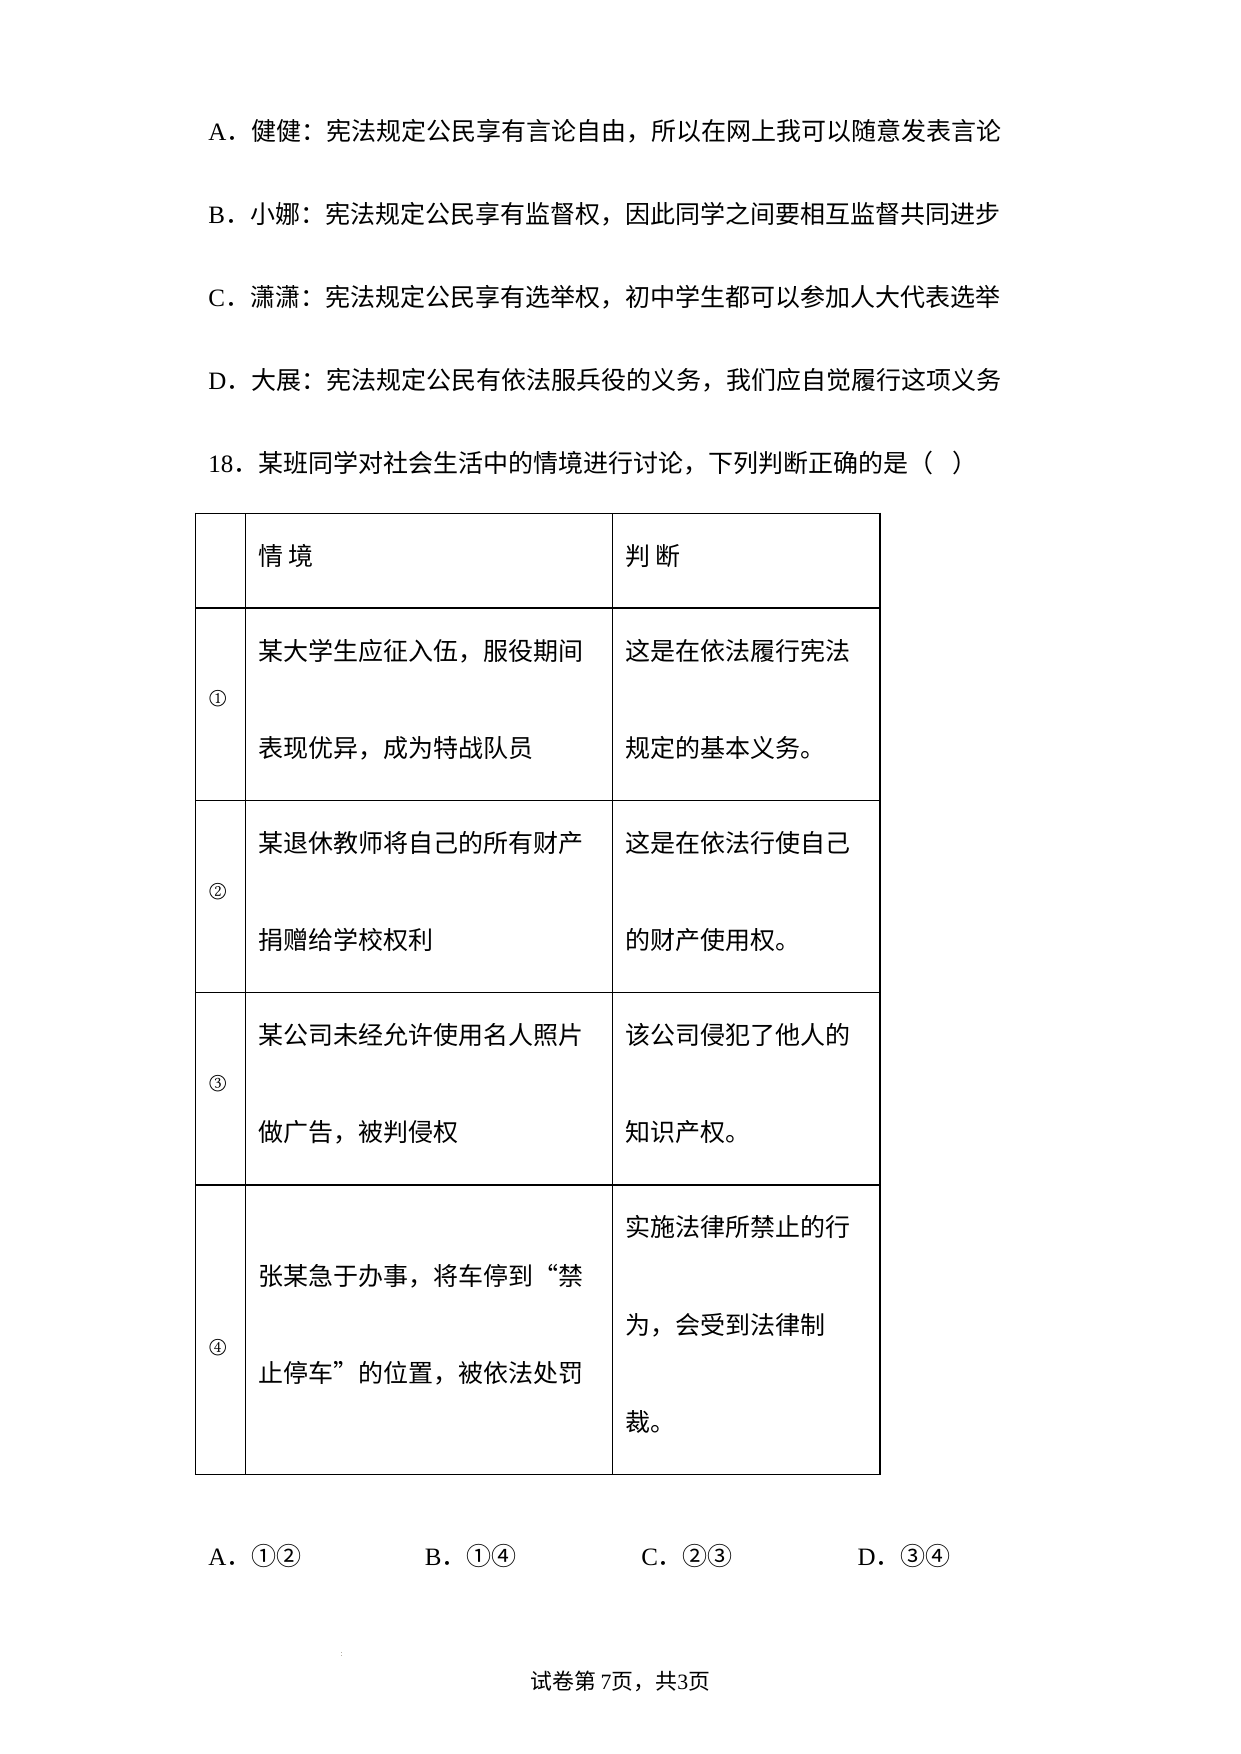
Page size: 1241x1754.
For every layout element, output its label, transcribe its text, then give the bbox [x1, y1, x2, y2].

table_header [196, 514, 245, 607]
text A．健健：宪法规定公民享有言论自由，所以在网上我可以随意发表言论 [208, 97, 1032, 162]
table_cell 该公司侵犯了他人的知识产权。 [613, 993, 879, 1184]
text D．大展：宪法规定公民有依法服兵役的义务，我们应自觉履行这项义务 [208, 346, 1032, 411]
table_cell ③ [196, 993, 245, 1184]
table_header 判 断 [613, 514, 879, 607]
table_cell ② [196, 801, 245, 992]
table_cell 实施法律所禁止的行为，会受到法律制裁。 [613, 1186, 879, 1473]
table_cell 某大学生应征入伍，服役期间表现优异，成为特战队员 [246, 609, 612, 799]
table_cell 这是在依法履行宪法规定的基本义务。 [613, 609, 879, 799]
text 18．某班同学对社会生活中的情境进行讨论，下列判断正确的是（ ） [208, 429, 1032, 494]
table_cell 这是在依法行使自己的财产使用权。 [613, 801, 879, 992]
table_cell 张某急于办事，将车停到“禁止停车”的位置，被依法处罚 [246, 1186, 612, 1473]
table_header 情 境 [246, 514, 612, 607]
table_cell 某退休教师将自己的所有财产捐赠给学校权利 [246, 801, 612, 992]
text A．①② B．①④ C．②③ D．③④ [208, 1522, 1032, 1587]
table_cell 某公司未经允许使用名人照片做广告，被判侵权 [246, 993, 612, 1184]
text C．潇潇：宪法规定公民享有选举权，初中学生都可以参加人大代表选举 [208, 263, 1032, 328]
text B．小娜：宪法规定公民享有监督权，因此同学之间要相互监督共同进步 [208, 180, 1032, 245]
table_cell ④ [196, 1186, 245, 1473]
table_cell ① [196, 609, 245, 799]
